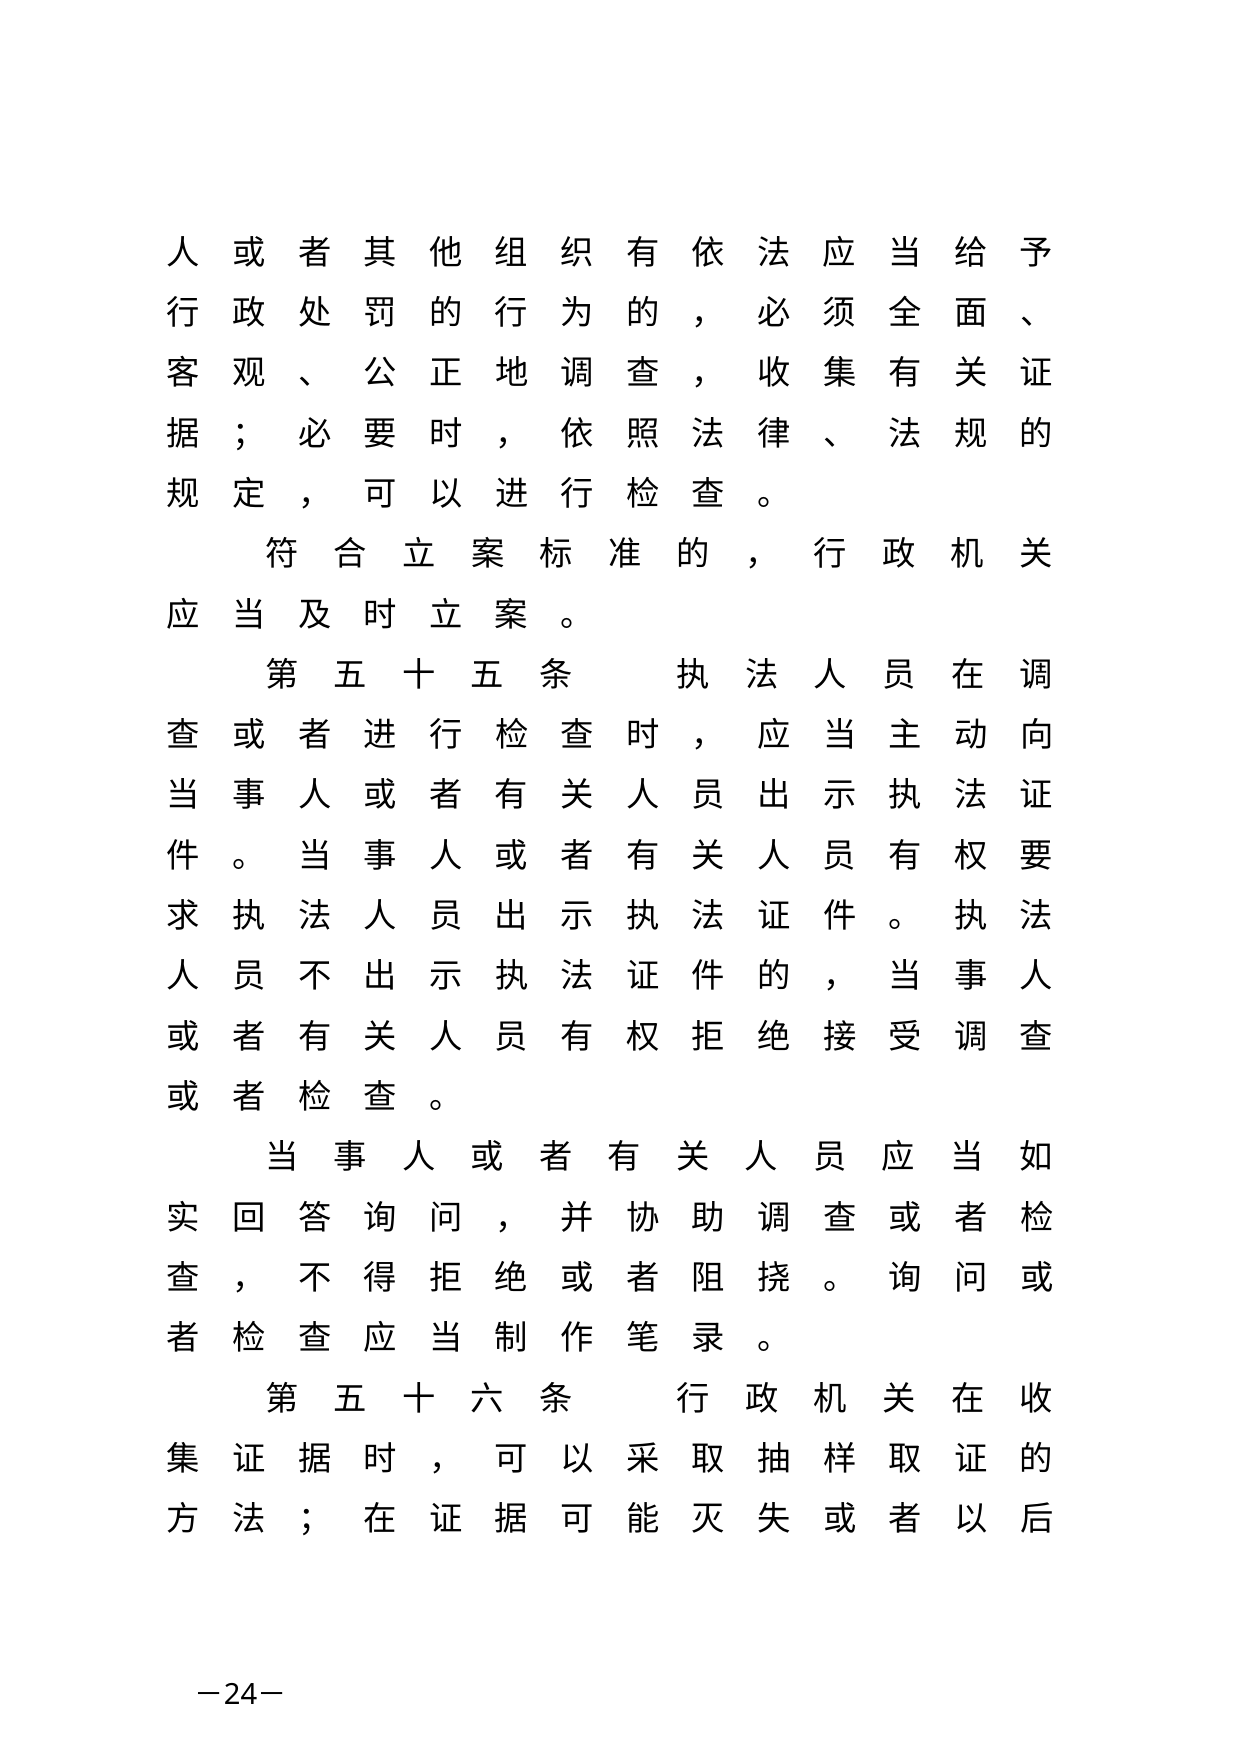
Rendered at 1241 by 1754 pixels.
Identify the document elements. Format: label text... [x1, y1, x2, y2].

text 第五十五条 执法人员在调查或者进行检查时，应当主动向当事人或者有关人员出示执法证件。当事人或者有关人员有权要求执法人员出示执法证件。执法人员不出示执法证件的，当事人或者有关人员有权拒绝接受调查或者检查。 [167, 642, 1085, 1124]
text 当事人或者有关人员应当如实回答询问，并协助调查或者检查，不得拒绝或者阻挠。询问或者检查应当制作笔录。 [167, 1124, 1085, 1365]
text 符合立案标准的，行政机关应当及时立案。 [167, 521, 1085, 642]
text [167, 1365, 1085, 1546]
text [167, 219, 1085, 521]
